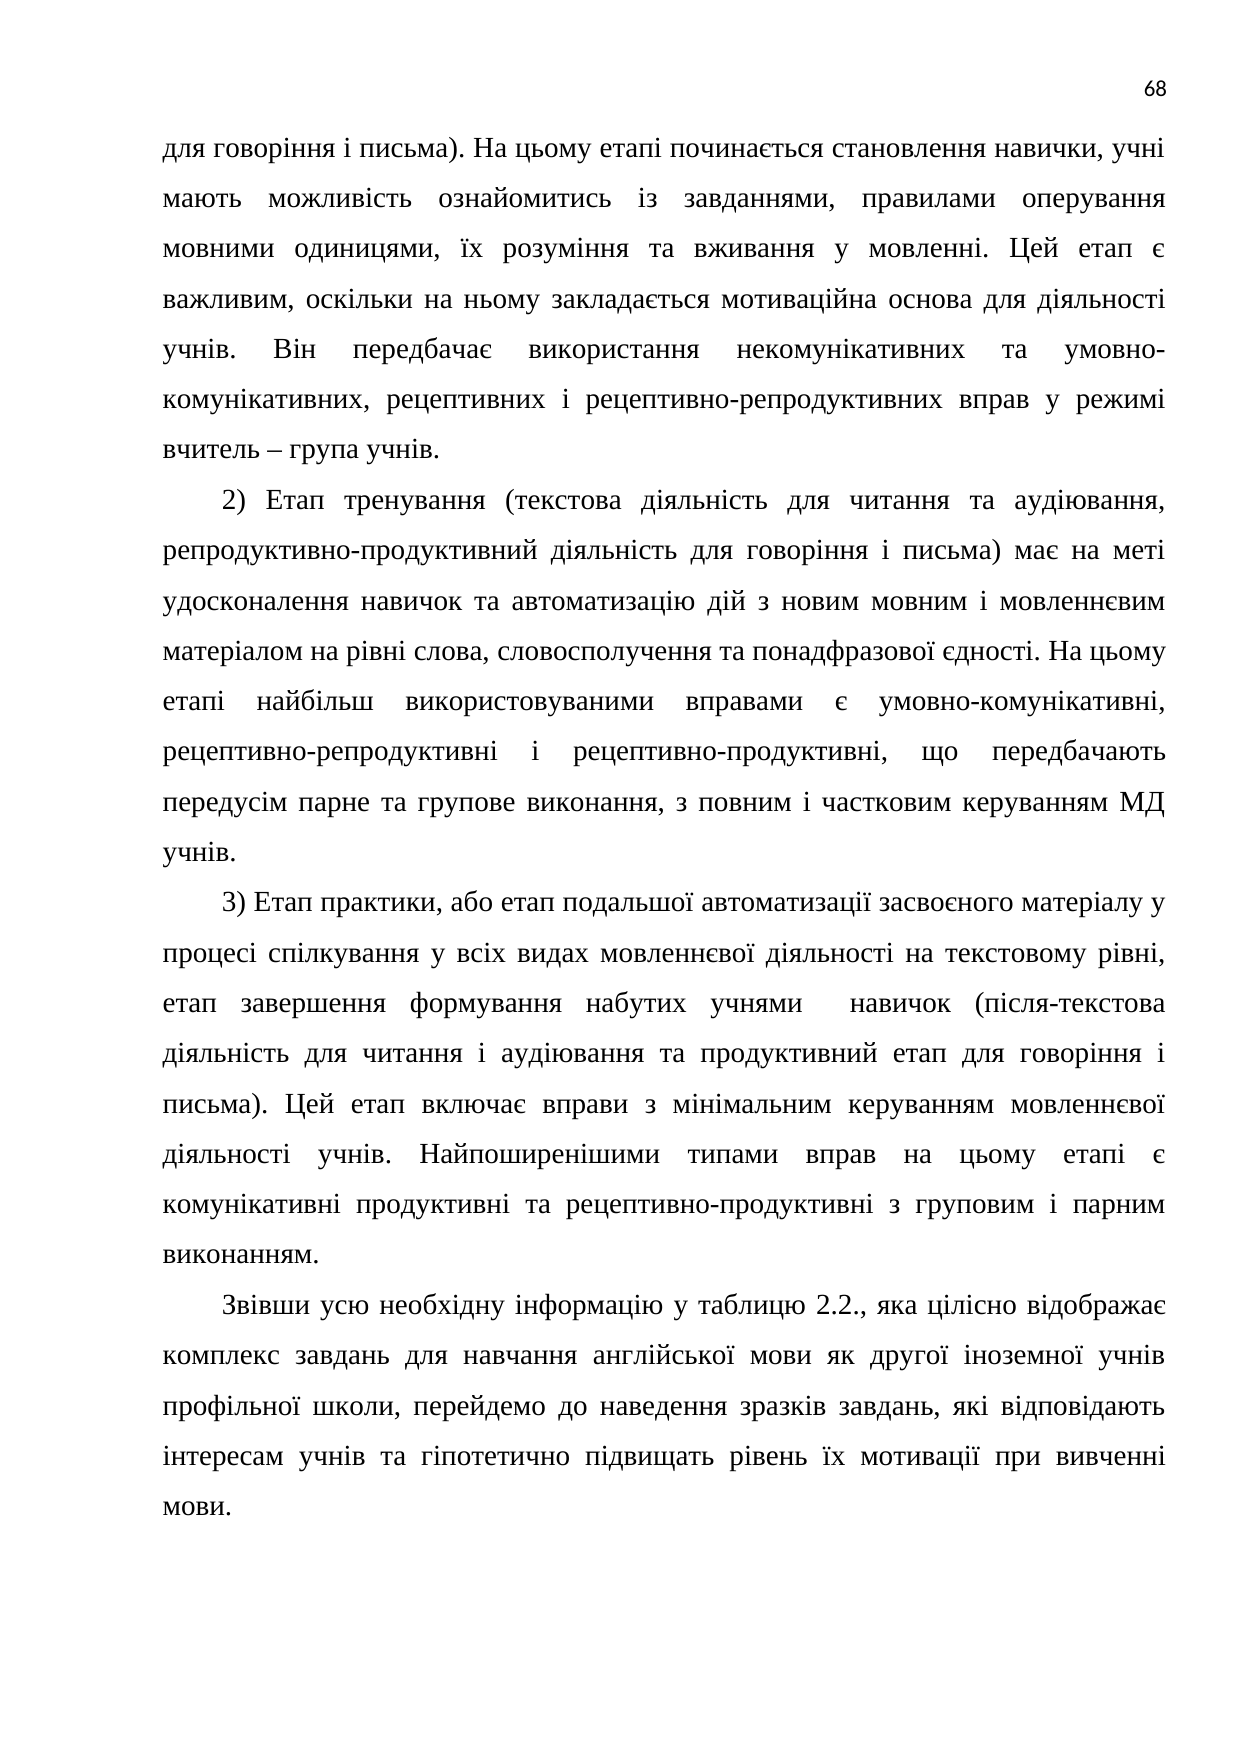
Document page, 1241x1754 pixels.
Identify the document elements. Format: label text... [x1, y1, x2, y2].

text 3) Етап практики, або етап подальшої автоматизації засвоєного матеріалу у процесі спілкування у всіх видах мовленнєвої діяльності на текстовому рівні, етап завершення формування набутих учнями навичок (після-текстова діяльність для читання і аудіювання та продуктивний етап для говоріння і письма). Цей етап включає вправи з мінімальним керуванням мовленнєвої діяльності учнів. Найпоширенішими типами вправ на цьому етапі є комунікативні продуктивні та рецептивно-продуктивні з груповим і парним виконанням. [162, 884, 1167, 1270]
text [162, 130, 1167, 465]
text Звівши усю необхідну інформацію у таблицю 2.2., яка цілісно відображає комплекс завдань для навчання англійської мови як другої іноземної учнів профільної школи, перейдемо до наведення зразків завдань, які відповідають інтересам учнів та гіпотетично підвищать рівень їх мотивації при вивченні мови. [162, 1287, 1167, 1522]
text 2) Етап тренування (текстова діяльність для читання та аудіювання, репродуктивно-продуктивний діяльність для говоріння і письма) має на меті удосконалення навичок та автоматизацію дій з новим мовним і мовленнєвим матеріалом на рівні слова, словосполучення та понадфразової єдності. На цьому етапі найбільш використовуваними вправами є умовно-комунікативні, рецептивно-репродуктивні і рецептивно-продуктивні, що передбачають передусім парне та групове виконання, з повним і частковим керуванням МД учнів. [162, 482, 1167, 868]
